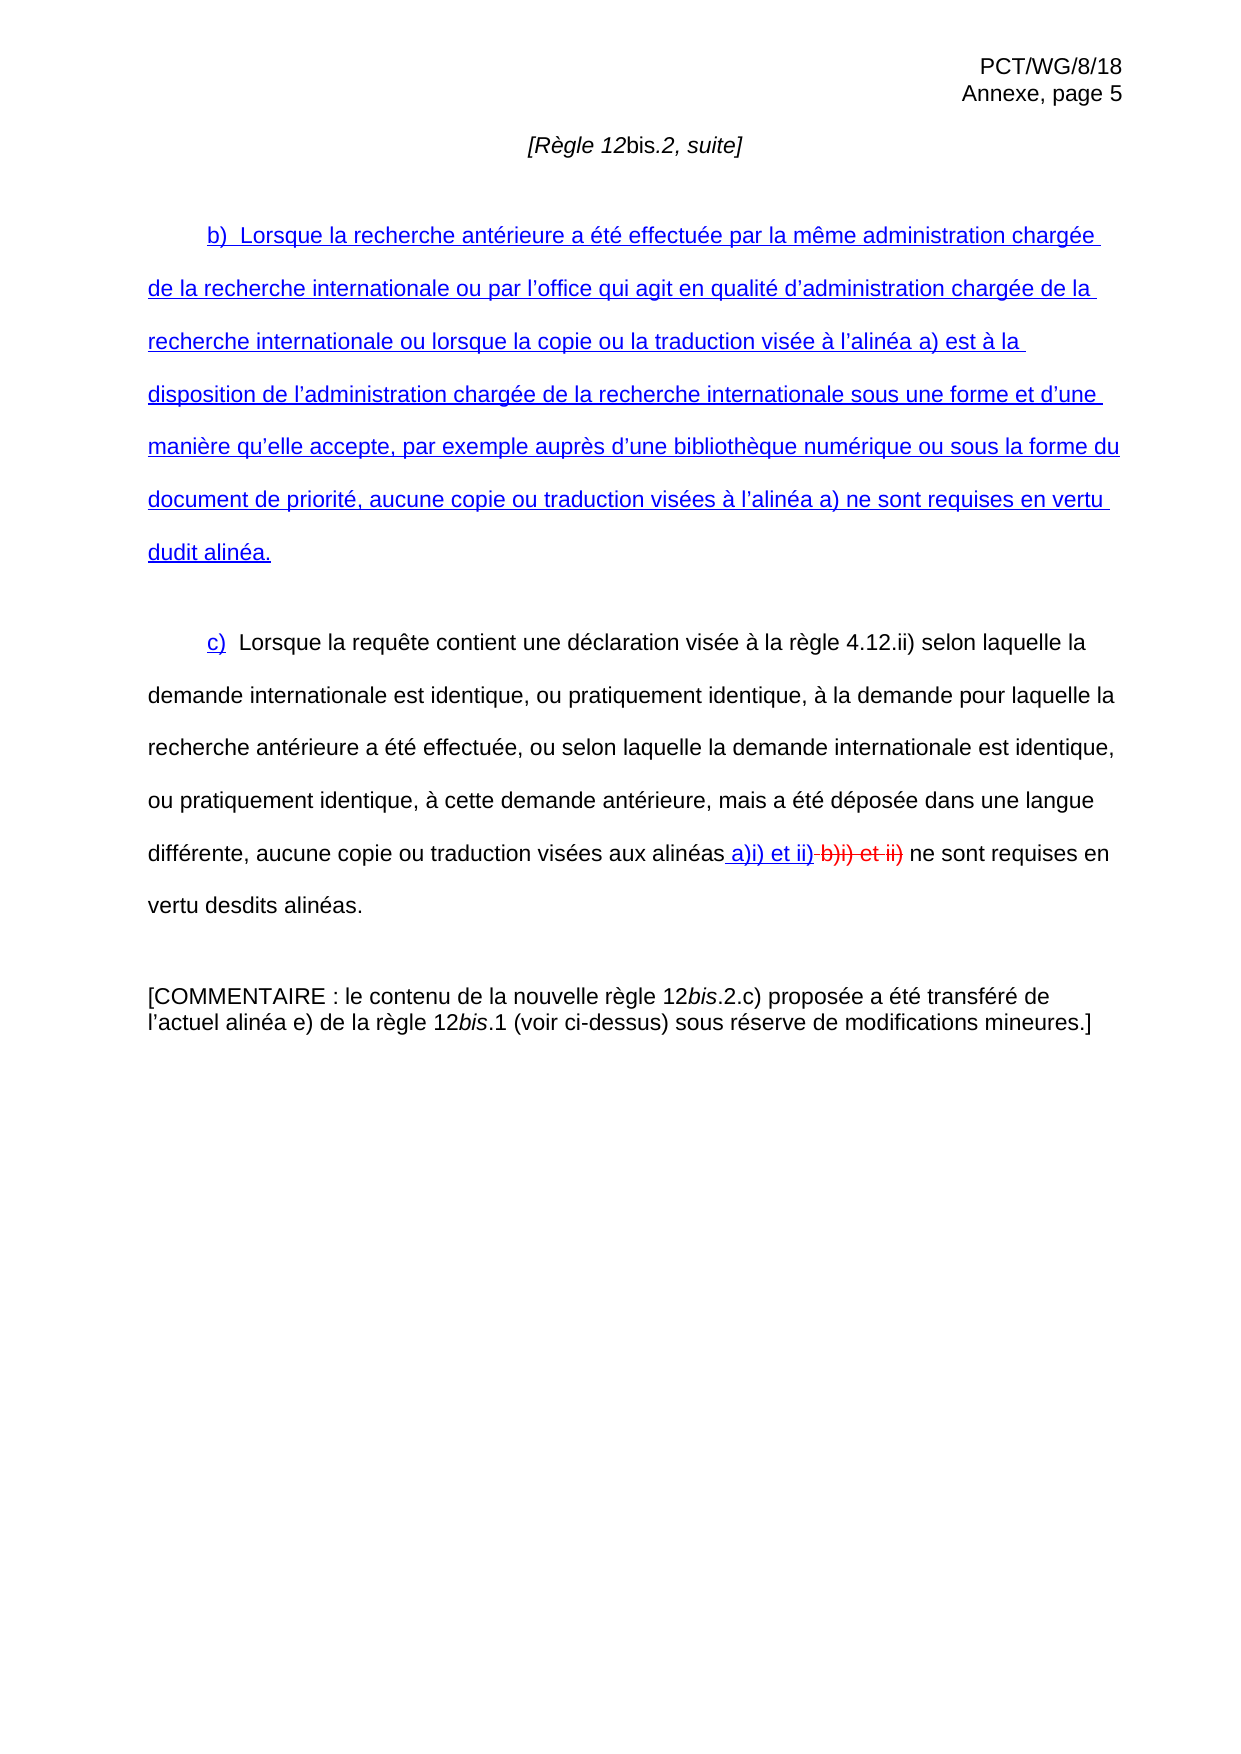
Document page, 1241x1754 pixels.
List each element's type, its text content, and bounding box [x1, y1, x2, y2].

text [Règle 12bis.2, suite] [148, 132, 1122, 158]
text c) Lorsque la requête contient une déclaration visée à la règle 4.12.ii) selon laquelle la demande internationale est identique, ou pratiquement identique, à la demande pour laquelle la recherche antérieure a été effectuée, ou selon laquelle la demande internationale est identique, ou pratiquement identique, à cette demande antérieure, mais a été déposée dans une langue différente, aucune copie ou traduction visées aux alinéas a)i) et ii) b)i) et ii) ne sont requises en vertu desdits alinéas. [148, 629, 1122, 919]
text b) Lorsque la recherche antérieure a été effectuée par la même administration chargée de la recherche internationale ou par l’office qui agit en qualité d’administration chargée de la recherche internationale ou lorsque la copie ou la traduction visée à l’alinéa a) est à la disposition de l’administration chargée de la recherche internationale sous une forme et d’une manière qu’elle accepte, par exemple auprès d’une bibliothèque numérique ou sous la forme du document de priorité, aucune copie ou traduction visées à l’alinéa a) ne sont requises en vertu dudit alinéa. [148, 222, 1122, 565]
text [COMMENTAIRE : le contenu de la nouvelle règle 12bis.2.c) proposée a été transféré de l’actuel alinéa e) de la règle 12bis.1 (voir ci-dessus) sous réserve de modifications mineures.] [148, 983, 1122, 1035]
